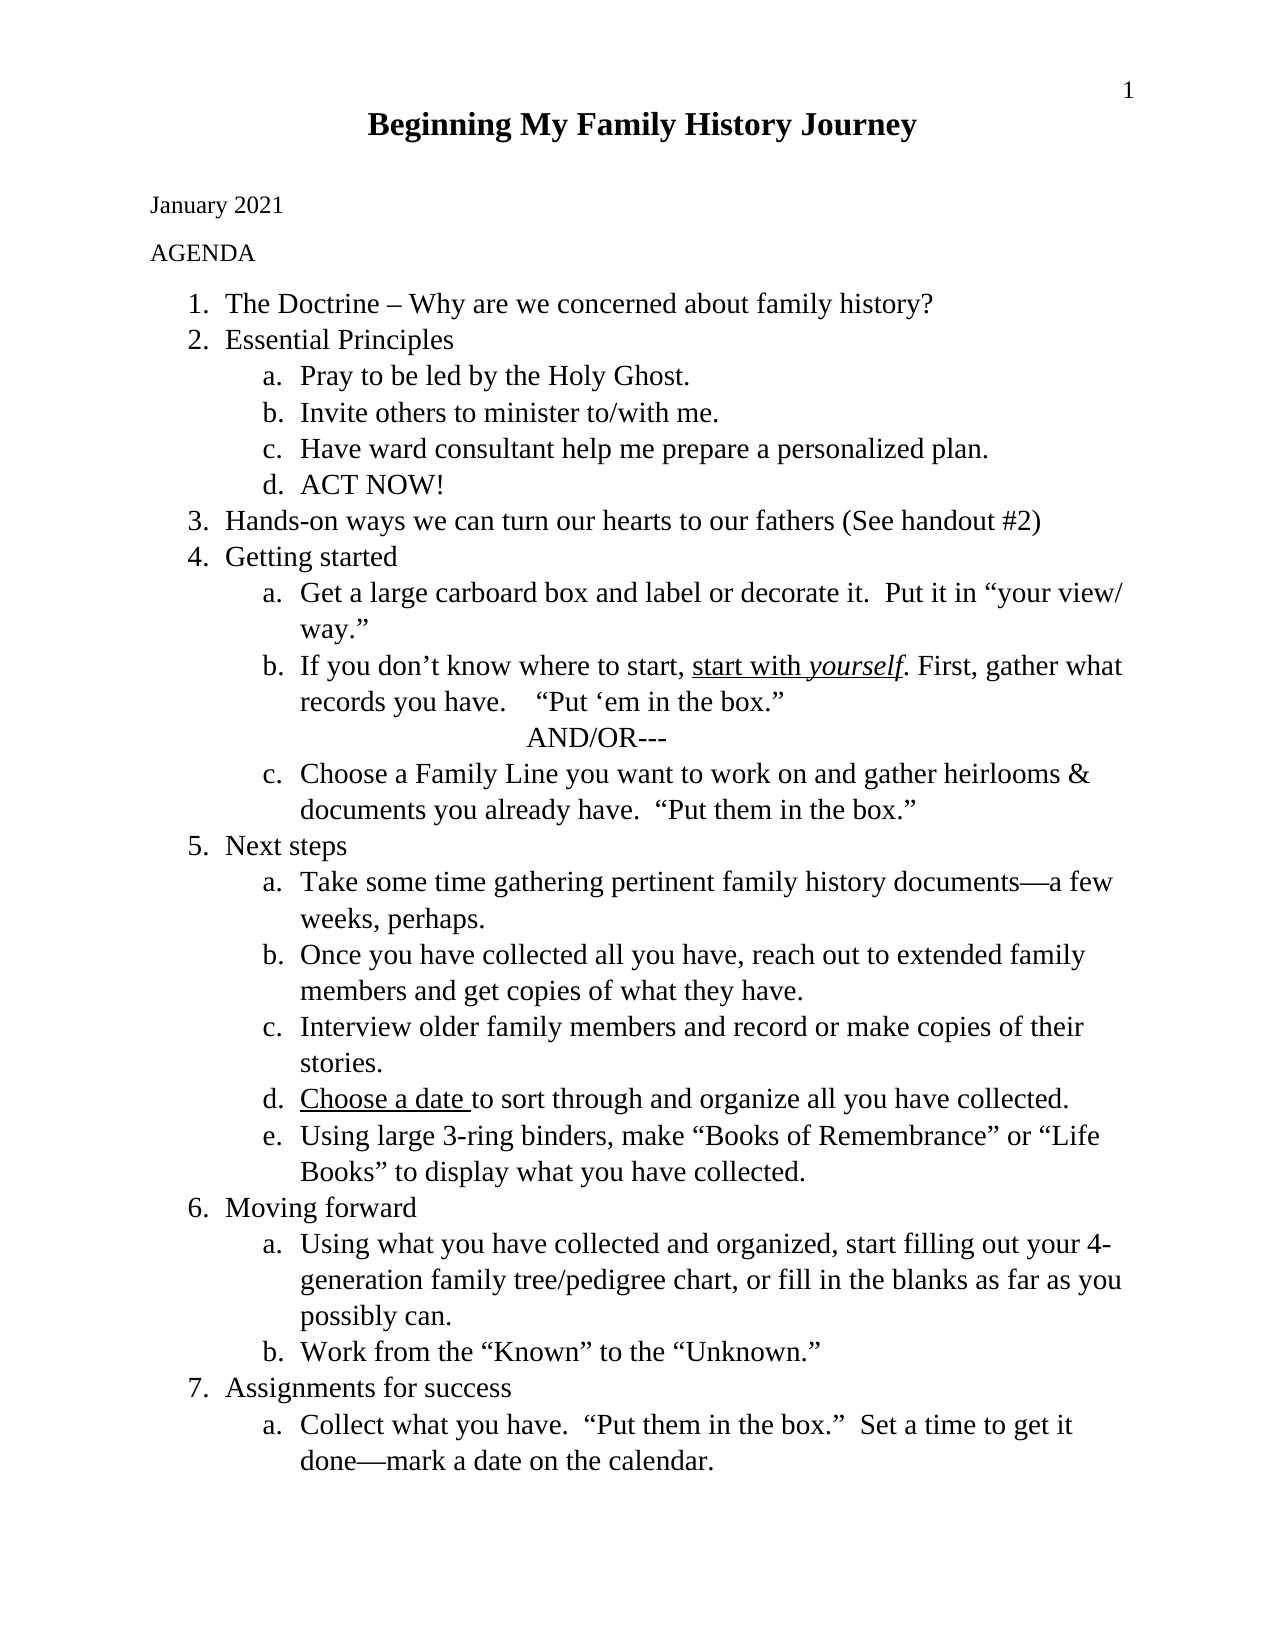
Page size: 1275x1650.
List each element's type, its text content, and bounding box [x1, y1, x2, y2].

list Essential Principles [187, 322, 1134, 356]
list AND/OR--- [300, 720, 1134, 753]
list Take some time gathering pertinent family history documents—a few weeks, perhaps. [262, 864, 1134, 934]
list Using what you have collected and organized, start filling out your 4-generation family tree/pedigree chart, or fill in the blanks as far as you possibly can. [262, 1226, 1134, 1332]
list ACT NOW! [262, 467, 1134, 501]
list Pray to be led by the Holy Ghost. [262, 358, 1134, 392]
list Getting started [187, 539, 1134, 573]
list Interview older family members and record or make copies of their stories. [262, 1009, 1134, 1079]
text AGENDA [150, 238, 1134, 267]
list Hands-on ways we can turn our hearts to our fathers (See handout #2) [187, 503, 1134, 537]
list Using large 3-ring binders, make “Books of Remembrance” or “Life Books” to display what you have collected. [262, 1118, 1134, 1187]
list Once you have collected all you have, reach out to extended family members and get copies of what they have. [262, 937, 1134, 1007]
text January 2021 [150, 191, 1134, 219]
list Choose a date to sort through and organize all you have collected. [262, 1081, 1134, 1115]
list Have ward consultant help me prepare a personalized plan. [262, 431, 1134, 464]
list Get a large carboard box and label or decorate it. Put it in “your view/ way.” [262, 575, 1134, 645]
list Collect what you have. “Put them in the box.” Set a time to get it done—mark a date on the calendar. [262, 1407, 1134, 1476]
list Moving forward [187, 1190, 1134, 1223]
list If you don’t know where to start, start with yourself. First, gather what records you have. “Put ‘em in the box.” [262, 648, 1134, 717]
list Work from the “Known” to the “Unknown.” [262, 1334, 1134, 1368]
list Assignments for success [187, 1371, 1134, 1404]
list Choose a Family Line you want to work on and gather heirlooms & documents you already have. “Put them in the box.” [262, 756, 1134, 826]
list Invite others to minister to/with me. [262, 395, 1134, 428]
list The Doctrine – Why are we concerned about family history? [187, 286, 1134, 320]
list Next steps [187, 828, 1134, 862]
